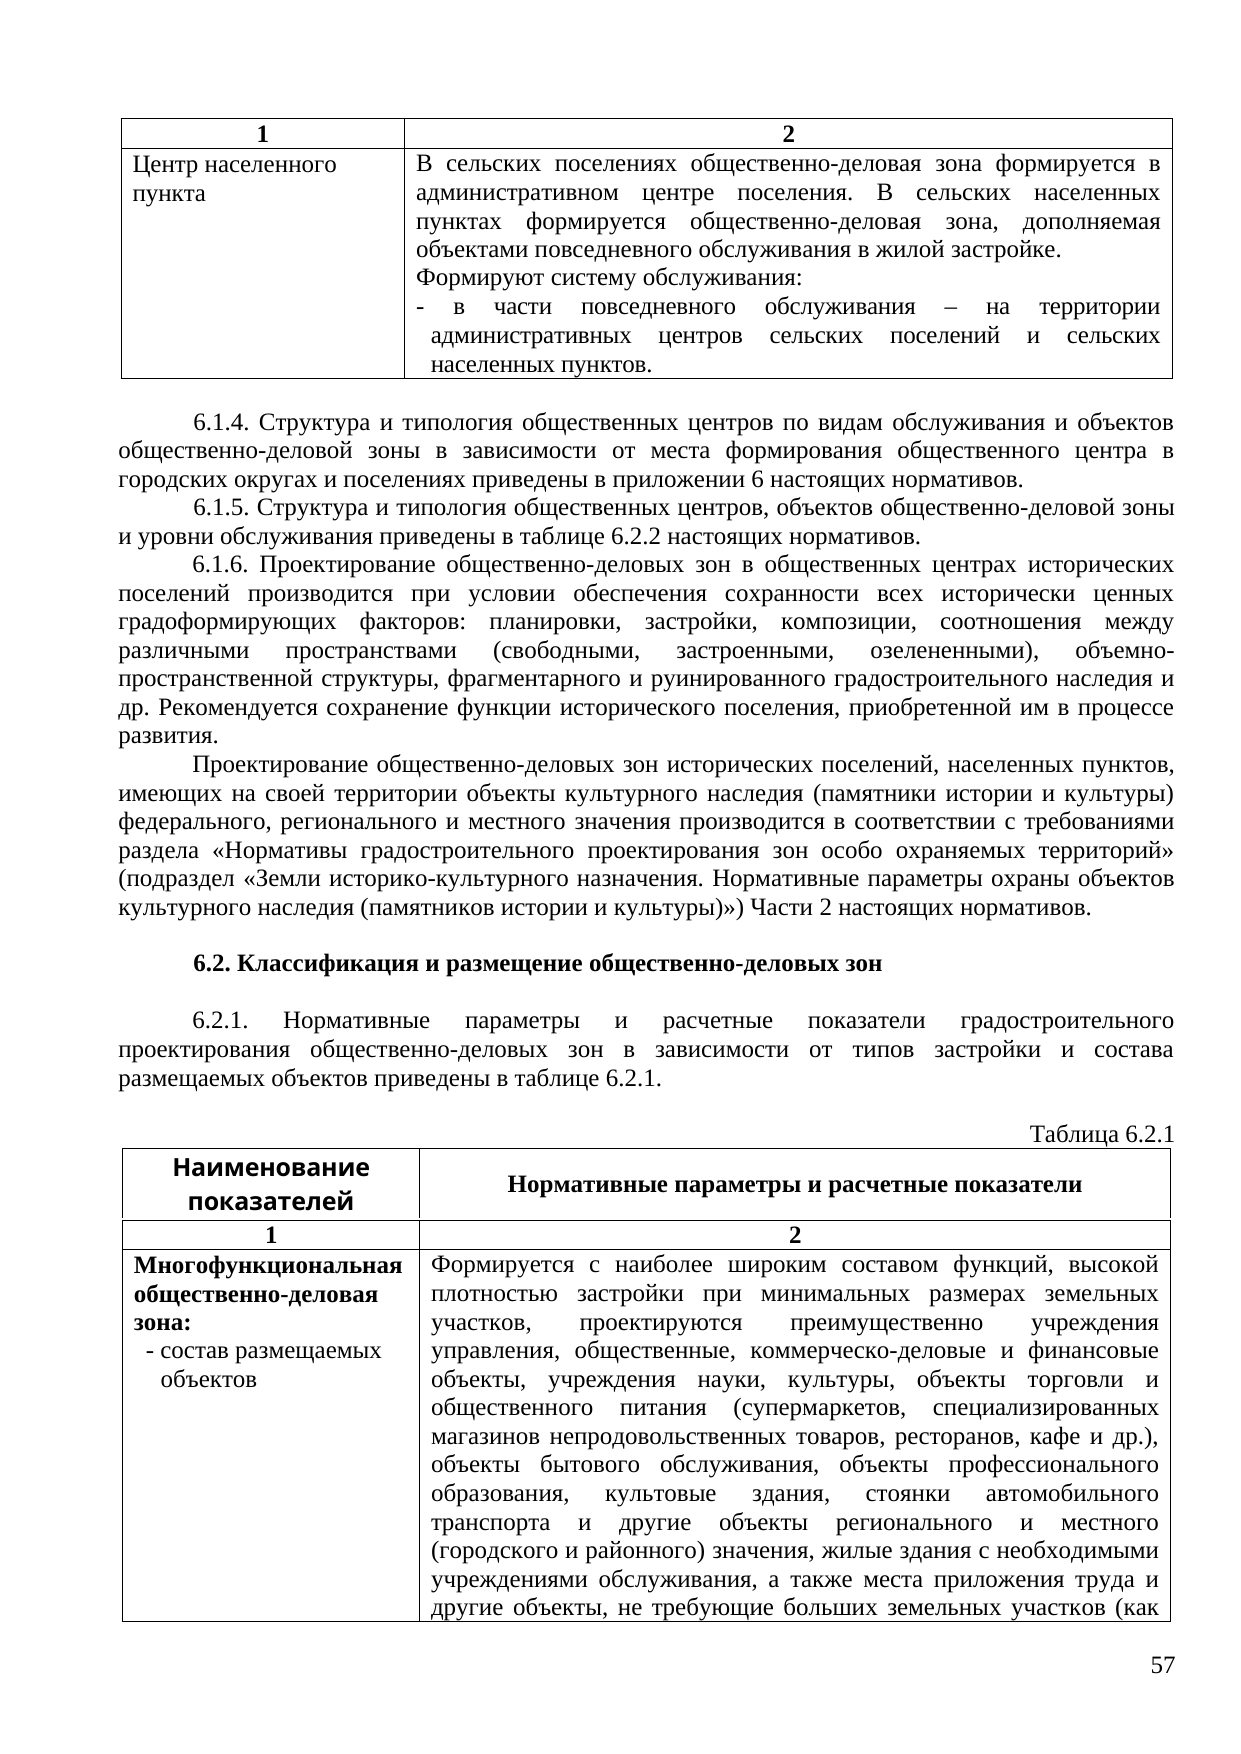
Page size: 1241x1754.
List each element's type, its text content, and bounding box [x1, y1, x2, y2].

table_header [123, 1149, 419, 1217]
text Таблица 6.2.1 [118, 1120, 1175, 1148]
text Проектирование общественно-деловых зон исторических поселений, населенных пунктов, имеющих на своей территории объекты культурного наследия (памятники истории и культуры) федерального, регионального и местного значения производится в соответствии с требованиями раздела «Нормативы градостроительного проектирования зон особо охраняемых территорий» (подраздел «Земли историко-культурного назначения. Нормативные параметры охраны объектов культурного наследия (памятников истории и культуры)») Части 2 настоящих нормативов. [118, 749, 1175, 921]
text 6.2. Классификация и размещение общественно-деловых зон [118, 949, 1175, 977]
text 6.1.5. Структура и типология общественных центров, объектов общественно-деловой зоны и уровни обслуживания приведены в таблице 6.2.2 настоящих нормативов. [118, 493, 1175, 550]
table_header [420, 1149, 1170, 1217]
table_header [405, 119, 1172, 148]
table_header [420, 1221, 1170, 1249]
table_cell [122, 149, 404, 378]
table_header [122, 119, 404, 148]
text 6.2.1. Нормативные параметры и расчетные показатели градостроительного проектирования общественно-деловых зон в зависимости от типов застройки и состава размещаемых объектов приведены в таблице 6.2.1. [118, 1006, 1175, 1091]
text 6.1.4. Структура и типология общественных центров по видам обслуживания и объектов общественно-деловой зоны в зависимости от места формирования общественного центра в городских округах и поселениях приведены в приложении 6 настоящих нормативов. [118, 407, 1175, 493]
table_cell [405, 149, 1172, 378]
text 6.1.6. Проектирование общественно-деловых зон в общественных центрах исторических поселений производится при условии обеспечения сохранности всех исторически ценных градоформирующих факторов: планировки, застройки, композиции, соотношения между различными пространствами (свободными, застроенными, озелененными), объемно-пространственной структуры, фрагментарного и руинированного градостроительного наследия и др. Рекомендуется сохранение функции исторического поселения, приобретенной им в процессе развития. [118, 550, 1175, 749]
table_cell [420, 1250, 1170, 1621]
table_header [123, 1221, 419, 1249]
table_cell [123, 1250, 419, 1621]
